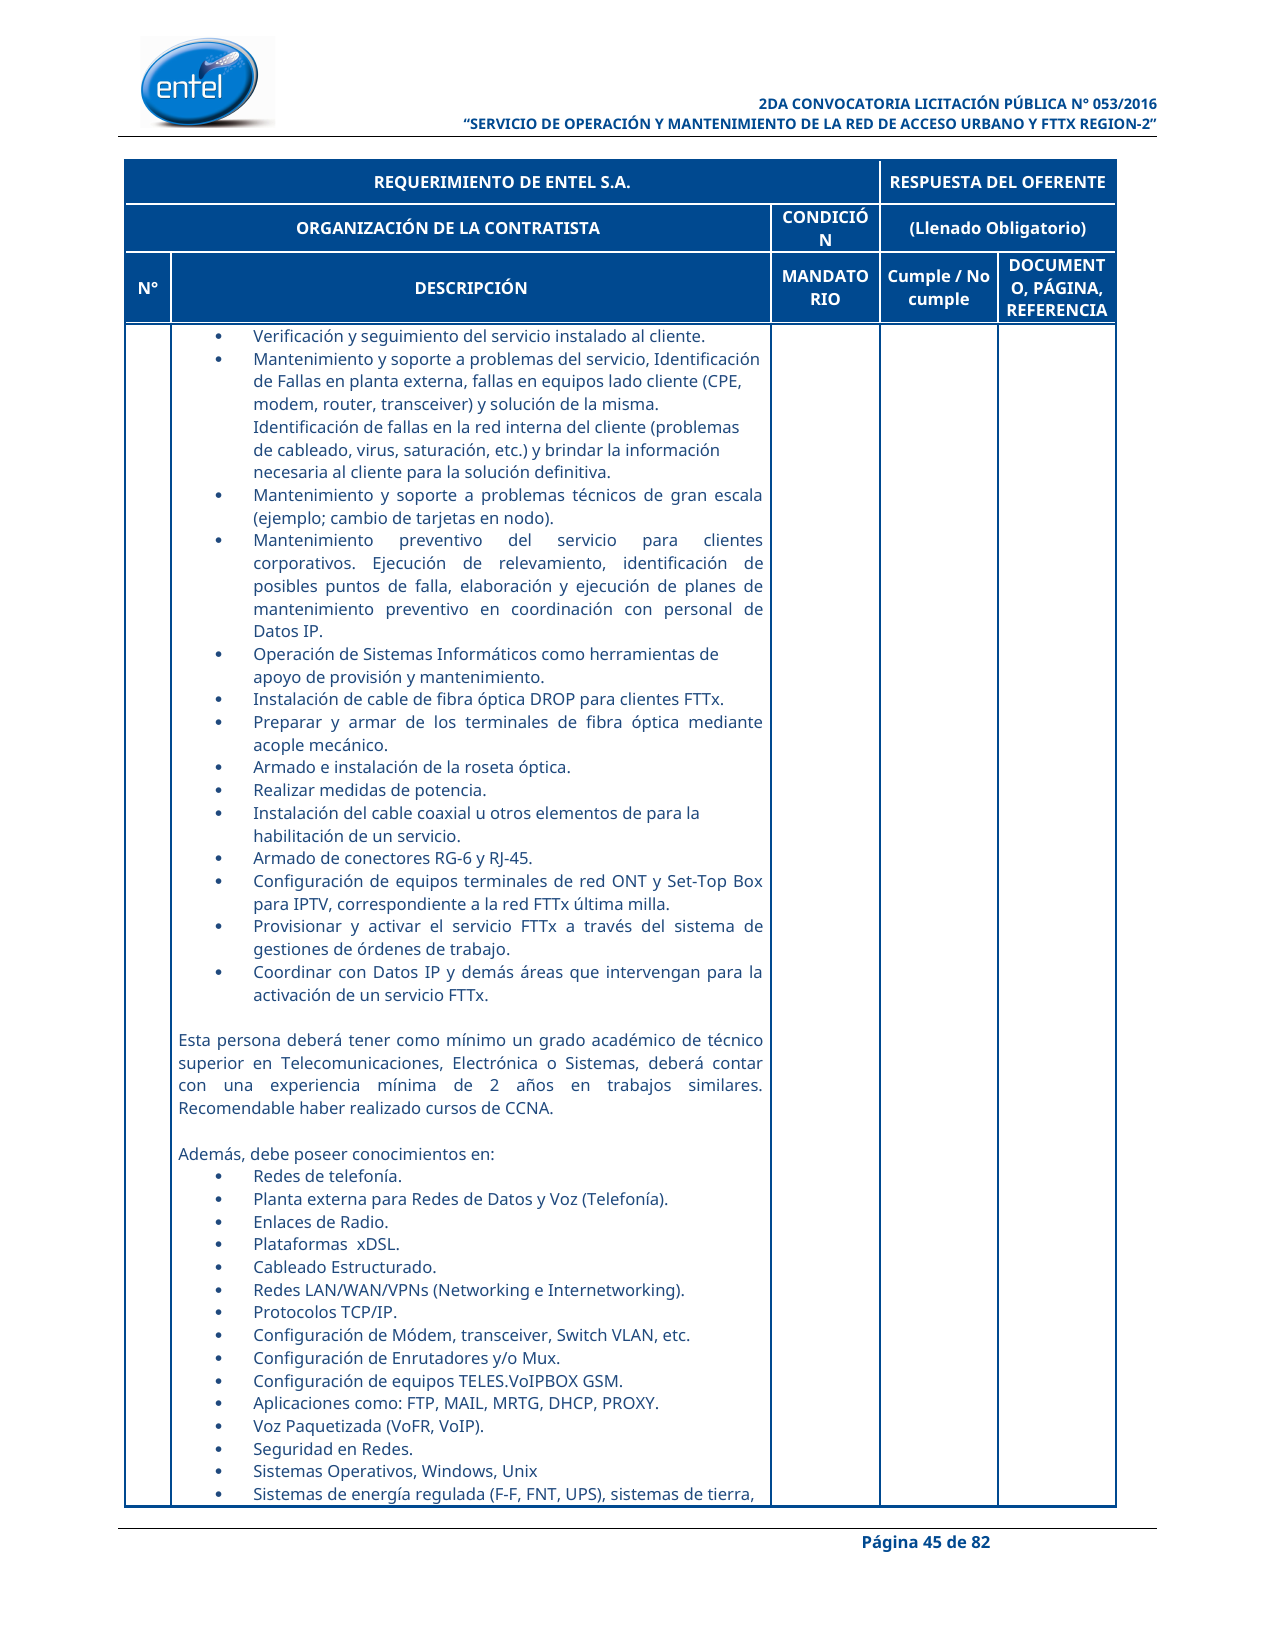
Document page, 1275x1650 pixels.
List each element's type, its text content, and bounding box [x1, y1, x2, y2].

table_cell [772, 325, 879, 1505]
table_cell [881, 325, 997, 1505]
picture [140, 36, 276, 128]
table_header REQUERIMIENTO DE ENTEL S.A. [126, 161, 879, 203]
table_cell DESCRIPCIÓN [172, 253, 770, 322]
table_cell (Llenado Obligatorio) [881, 205, 1115, 251]
table_cell DOCUMENTO, PÁGINA, REFERENCIA [999, 253, 1115, 322]
table_cell 19 [126, 325, 170, 1505]
table_cell Cumple / No cumple [881, 253, 997, 322]
table_cell [999, 325, 1115, 1505]
table_cell ORGANIZACIÓN DE LA CONTRATISTA [126, 205, 770, 251]
table_cell MANDATORIO [772, 253, 879, 322]
table_header RESPUESTA DEL OFERENTE [881, 161, 1115, 203]
table_cell N° [126, 253, 170, 322]
table_cell CONDICIÓN [772, 205, 879, 251]
